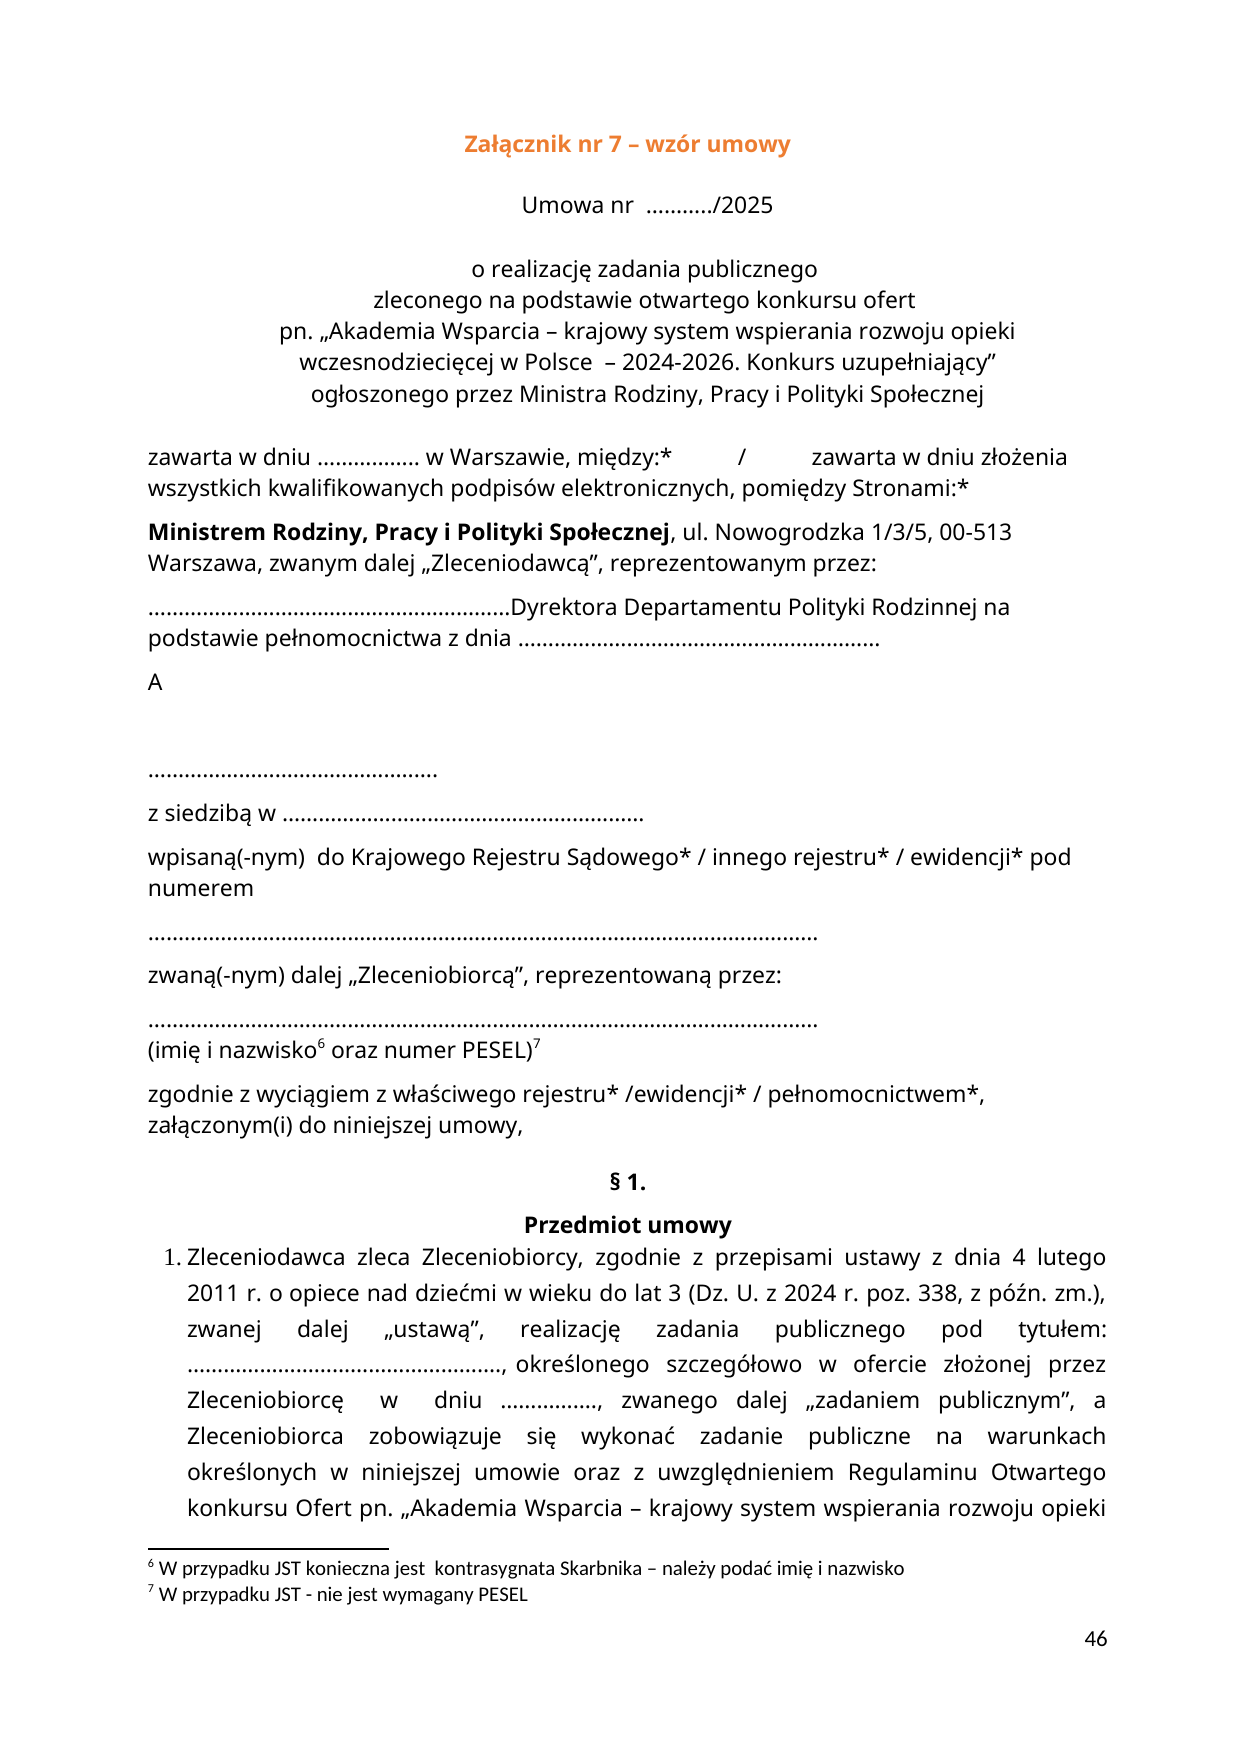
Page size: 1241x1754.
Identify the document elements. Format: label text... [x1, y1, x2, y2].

text wpisaną(-nym) do Krajowego Rejestru Sądowego* / innego rejestru* / ewidencji* pod numerem [148, 841, 1107, 903]
text A [148, 666, 1108, 697]
text zgodnie z wyciągiem z * /* / *, załączonym(i) do niniejszej umowy, [148, 1078, 1107, 1141]
subtitle Załącznik nr 7 – wzór umowy [148, 128, 1107, 160]
text Ministrem Rodziny, Pracy i Polityki Społecznej, ul. Nowogrodzka 1/3/5, 00-513 Warszawa, zwanym dalej „Zleceniodawcą”, reprezentowanym przez: [148, 516, 1107, 578]
text z siedzibą w …………………………………………………… [148, 797, 1107, 828]
text ……………………………………..…. [148, 753, 1107, 784]
text zawarta w dniu …………….. w Warszawie, między:* / zawarta w dniu złożenia wszystkich kwalifikowanych podpisów elektronicznych, pomiędzy Stronami:* [148, 441, 1108, 503]
text ……………………………………………………Dyrektora Departamentu Polityki Rodzinnej na podstawie pełnomocnictwa z dnia …………………………………………………… [148, 591, 1107, 653]
text o realizację zadania publicznego zleconego na podstawie otwartego konkursu ofert pn. „Akademia Wsparcia – krajowy system wspierania rozwoju opieki wczesnodziecięcej w Polsce – 2024-2026. Konkurs uzupełniający” ogłoszonego przez Ministra Rodziny, Pracy i Polityki Społecznej [187, 252, 1108, 409]
text ………………………………………………………………………………………………… (imię i nazwisko oraz numer PESEL) [148, 1003, 1107, 1066]
text Przedmiot umowy [148, 1209, 1108, 1241]
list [163, 1241, 1107, 1523]
text § 1. [148, 1166, 1107, 1197]
text ………………………………………………………………………………………………… [148, 916, 1107, 947]
text zwaną(-nym) dalej „Zleceniobiorcą”, reprezentowaną przez: [148, 959, 1107, 991]
text Umowa nr ………../2025 [187, 189, 1108, 221]
